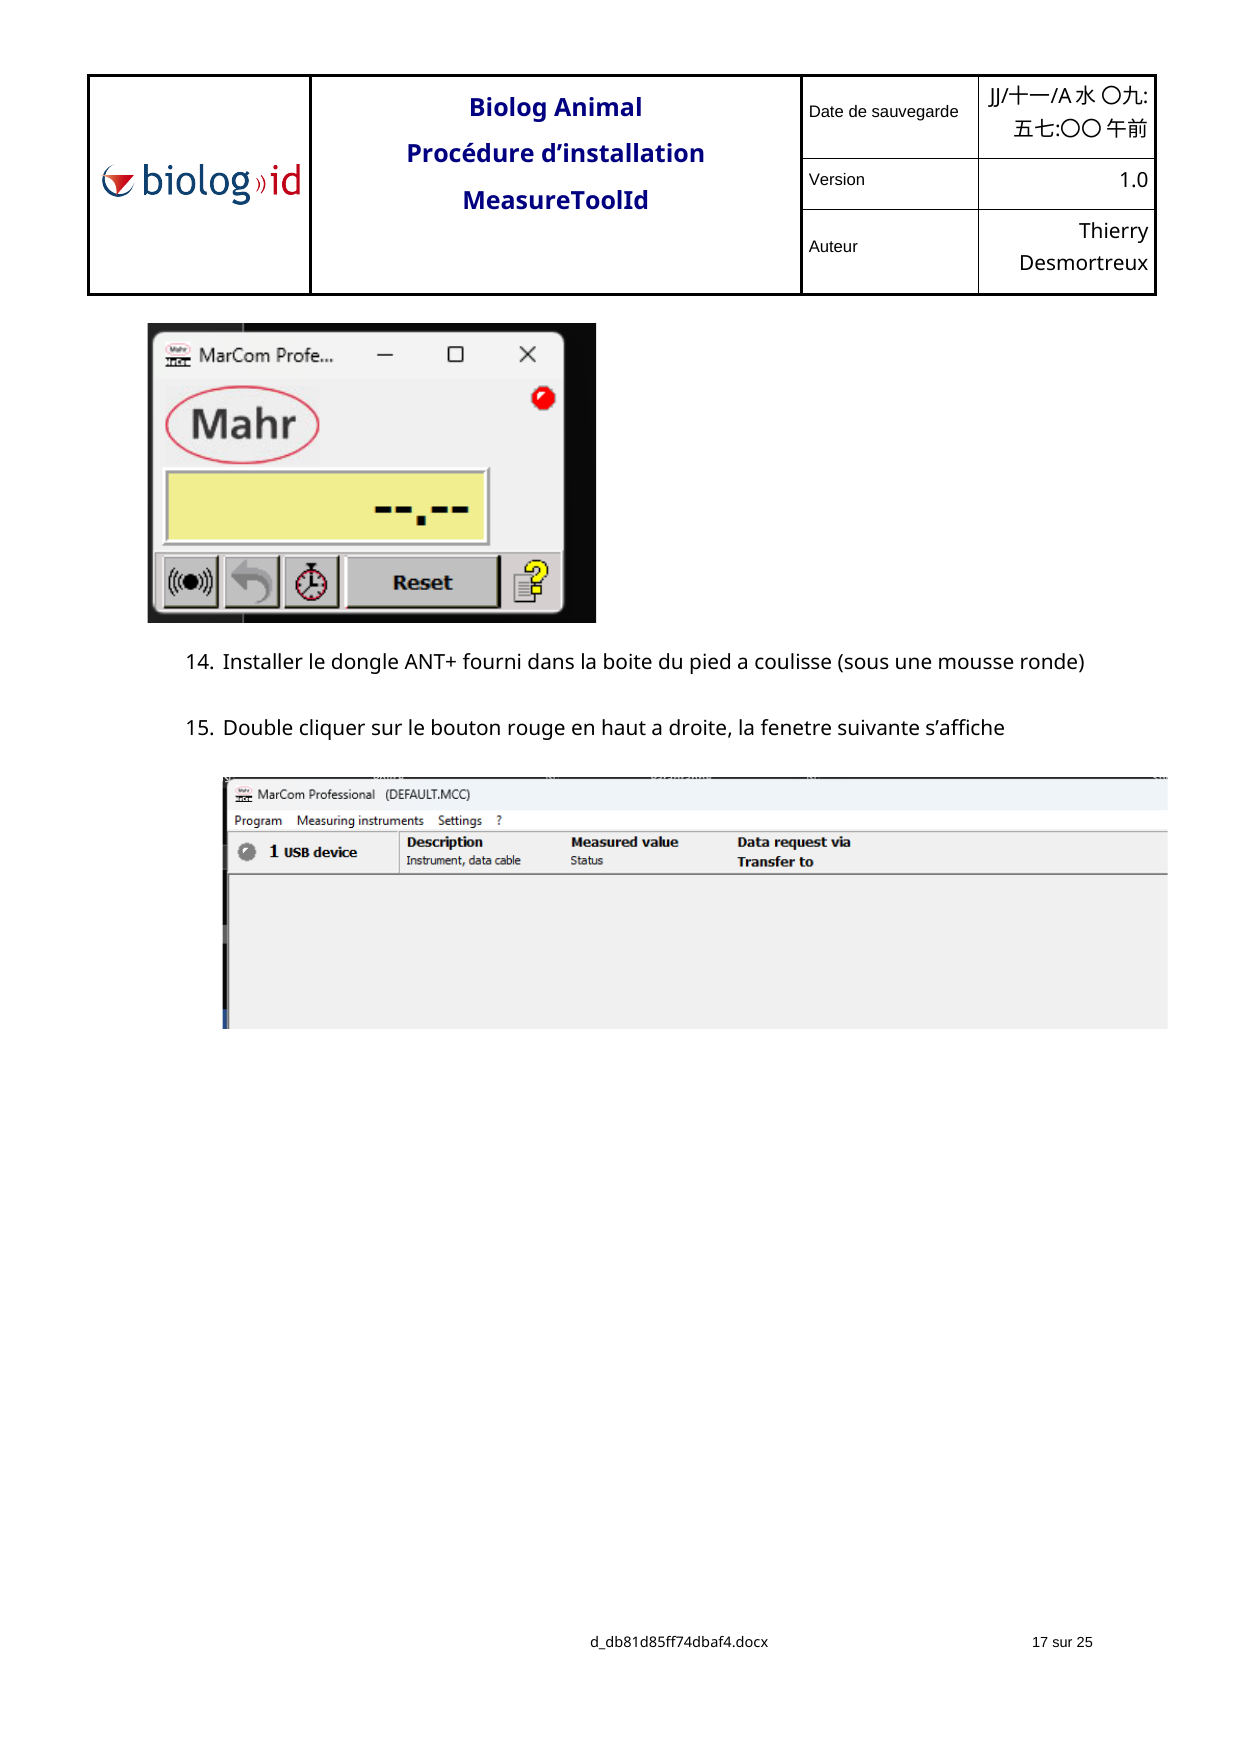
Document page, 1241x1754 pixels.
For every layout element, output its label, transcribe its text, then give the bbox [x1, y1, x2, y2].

picture [95, 164, 300, 205]
list Installer le dongle ANT+ fourni dans la boite du pied a coulisse (sous une mousse ronde) [185, 647, 1093, 676]
list Double cliquer sur le bouton rouge en haut a droite, la fenetre suivante s’affiche [185, 713, 1093, 741]
picture [222, 777, 1168, 1029]
picture [147, 323, 597, 623]
